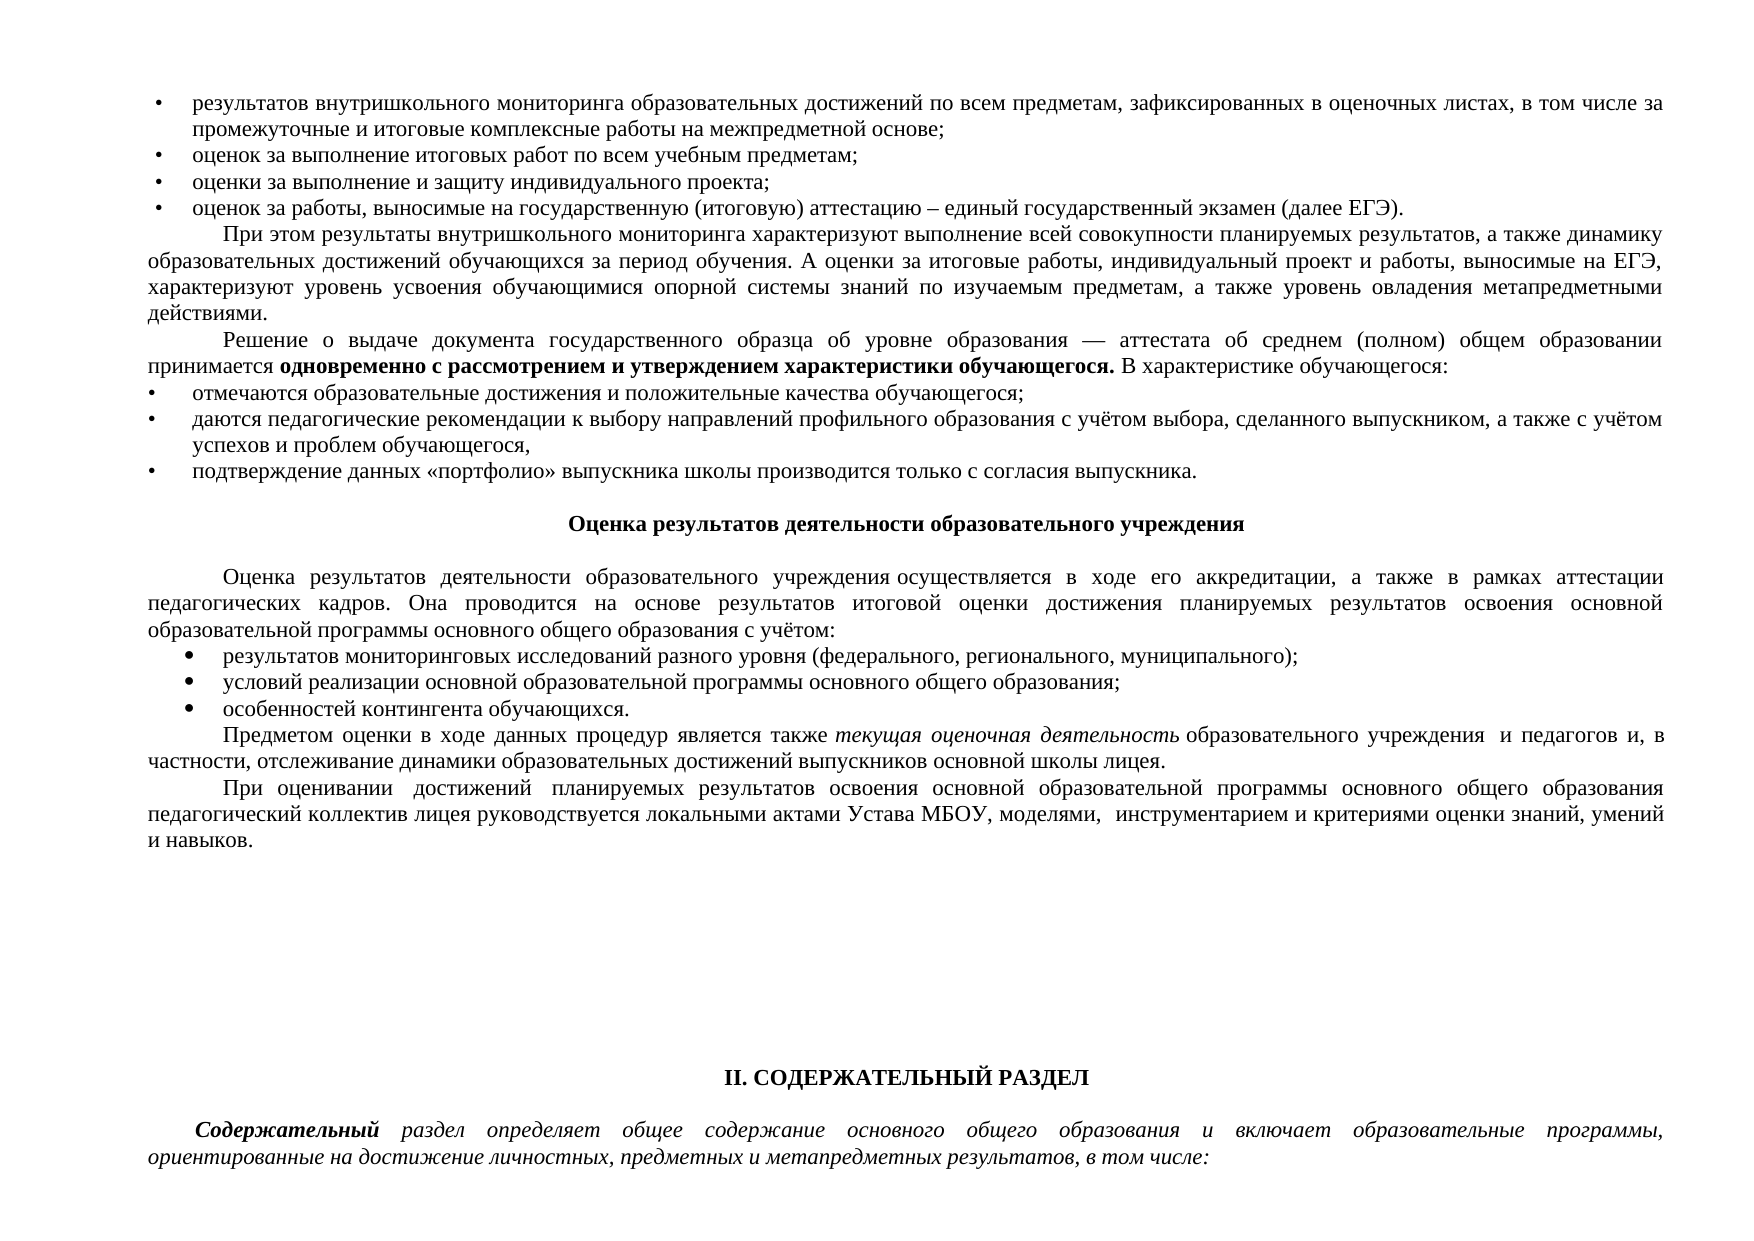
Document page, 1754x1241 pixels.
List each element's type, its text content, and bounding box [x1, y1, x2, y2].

text Содержательный раздел определяет общее содержание основного общего образования и включает образовательные программы, ориентированные на достижение личностных, предметных и метапредметных результатов, в том числе: [148, 1116, 1665, 1169]
text Оценка результатов деятельности образовательного учреждения осуществляется в ходе его аккредитации, а также в рамках аттестации педагогических кадров. Она проводится на основе результатов итоговой оценки достижения планируемых результатов освоения основной образовательной программы основного общего образования с учётом: [148, 563, 1665, 642]
list результатов мониторинговых исследований разного уровня (федерального, регионального, муниципального); [185, 642, 1665, 668]
text При оценивании достижений планируемых результатов освоения основной образовательной программы основного общего образования педагогический коллектив лицея руководствуется локальными актами Устава МБОУ, моделями, инструментарием и критериями оценки знаний, умений и навыков. [148, 774, 1665, 853]
text II. СОДЕРЖАТЕЛЬНЫЙ РАЗДЕЛ [148, 1064, 1665, 1090]
text Предметом оценки в ходе данных процедур является также текущая оценочная деятельность образовательного учреждения и педагогов и, в частности, отслеживание динамики образовательных достижений выпускников основной школы лицея. [148, 721, 1665, 774]
list оценки за выполнение и защиту индивидуального проекта; [154, 168, 1665, 194]
list оценок за выполнение итоговых работ по всем учебным предметам; [154, 141, 1665, 168]
list результатов внутришкольного мониторинга образовательных достижений по всем предметам, зафиксированных в оценочных листах, в том числе за промежуточные и итоговые комплексные работы на межпредметной основе; [154, 89, 1665, 141]
text Оценка результатов деятельности образовательного учреждения [148, 510, 1665, 537]
list условий реализации основной образовательной программы основного общего образования; [185, 668, 1665, 695]
list особенностей контингента обучающихся. [185, 695, 1665, 721]
list даются педагогические рекомендации к выбору направлений профильного образования с учётом выбора, сделанного выпускником, а также с учётом успехов и проблем обучающегося, [148, 405, 1665, 458]
list подтверждение данных «портфолио» выпускника школы производится только с согласия выпускника. [148, 458, 1665, 484]
list оценок за работы, выносимые на государственную (итоговую) аттестацию – единый государственный экзамен (далее ЕГЭ). [154, 194, 1665, 220]
text Решение о выдаче документа государственного образца об уровне образования — аттестата об среднем (полном) общем образовании принимается одновременно с рассмотрением и утверждением характеристики обучающегося. В характеристике обучающегося: [148, 326, 1665, 378]
text При этом результаты внутришкольного мониторинга характеризуют выполнение всей совокупности планируемых результатов, а также динамику образовательных достижений обучающихся за период обучения. А оценки за итоговые работы, индивидуальный проект и работы, выносимые на ЕГЭ, характеризуют уровень усвоения обучающимися опорной системы знаний по изучаемым предметам, а также уровень овладения метапредметными действиями. [148, 220, 1665, 326]
list отмечаются образовательные достижения и положительные качества обучающегося; [148, 378, 1665, 405]
